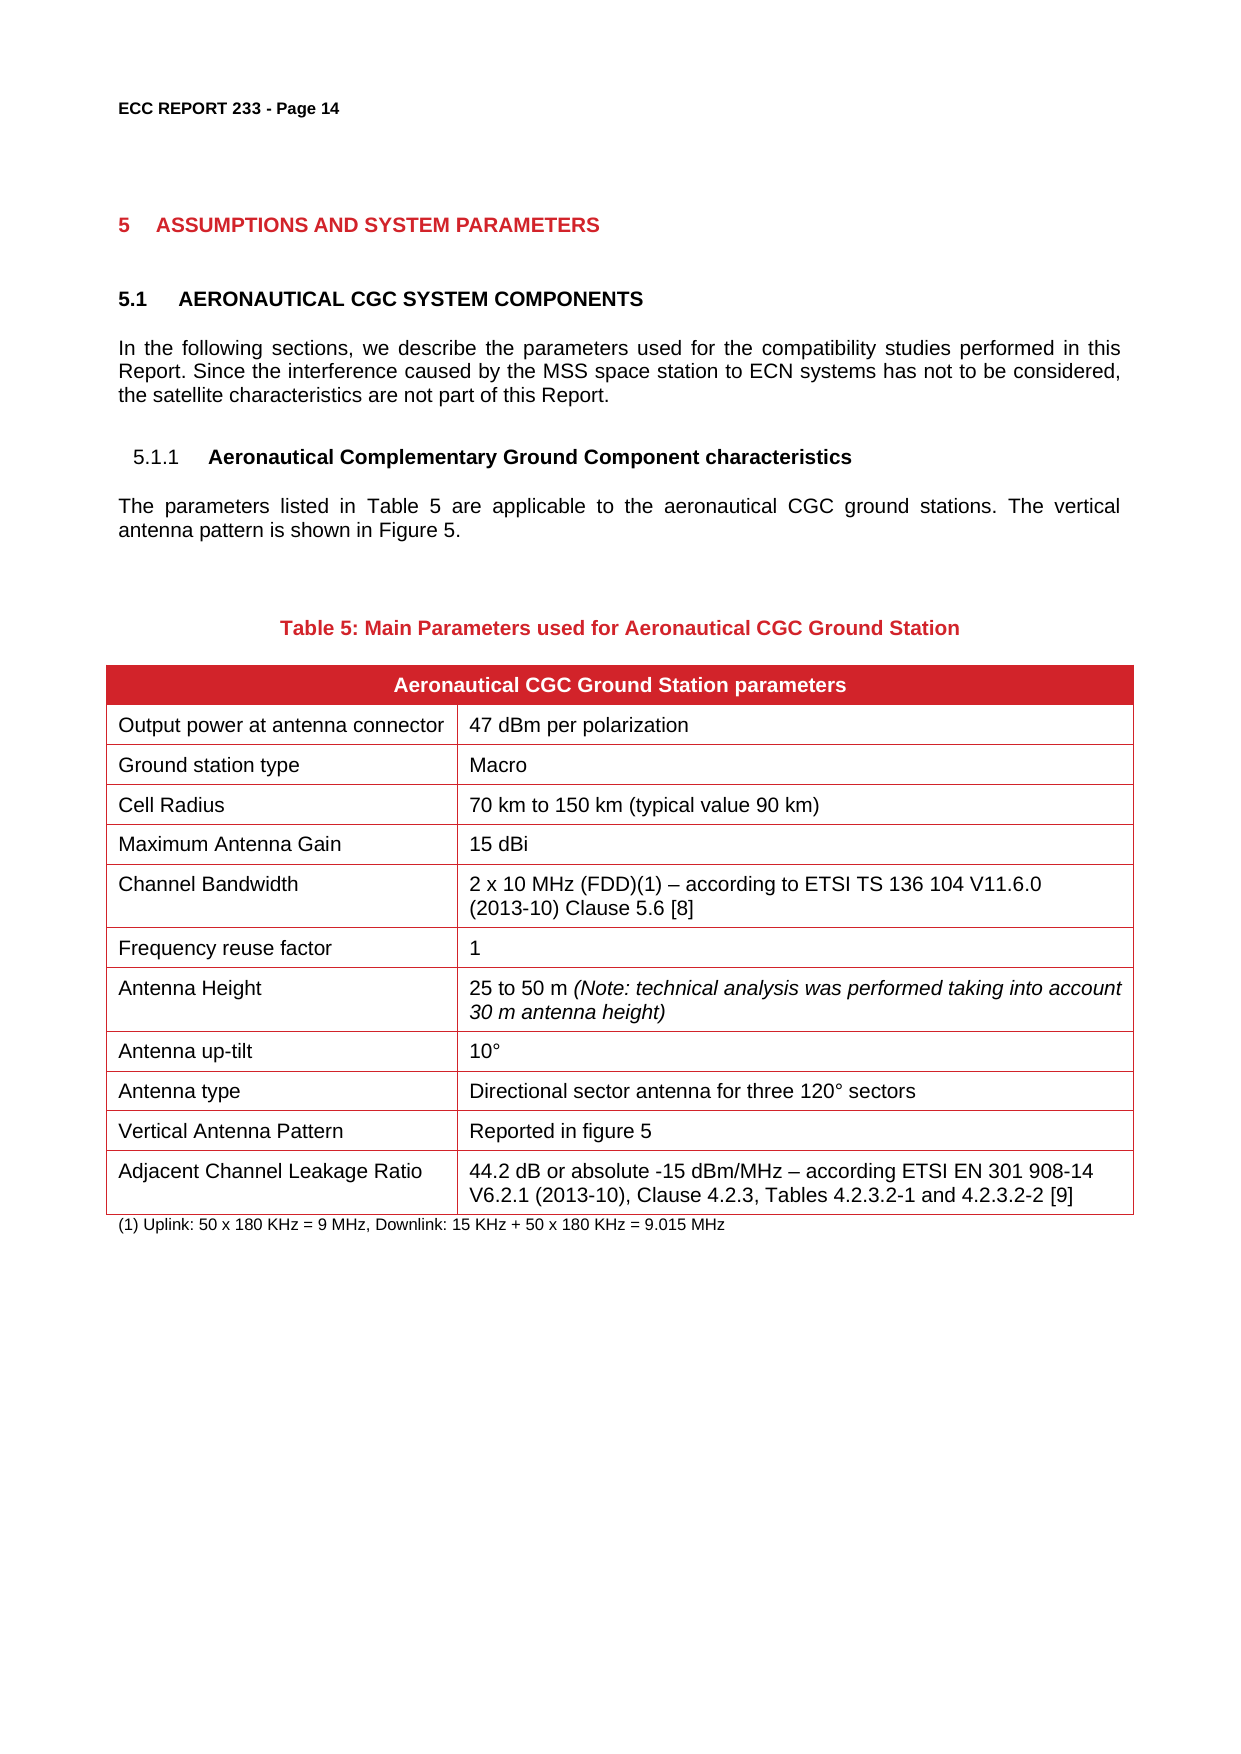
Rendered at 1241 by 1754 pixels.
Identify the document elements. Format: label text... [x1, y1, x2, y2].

table_header Aeronautical CGC Ground Station parameters [107, 666, 1133, 704]
table_cell 2 x 10 MHz (FDD)(1) – according to ETSI TS 136 104 V11.6.0 (2013-10) Clause 5.6 [8] [458, 865, 1133, 927]
table_cell Antenna type [107, 1072, 457, 1110]
text (1) Uplink: 50 x 180 KHz = 9 MHz, Downlink: 15 KHz + 50 x 180 KHz = 9.015 MHz [118, 1215, 1122, 1234]
table_cell Vertical Antenna Pattern [107, 1111, 457, 1150]
table_cell 47 dBm per polarization [458, 705, 1133, 744]
subtitle Aeronautical Complementary Ground Component characteristics [133, 445, 1122, 469]
table_cell Maximum Antenna Gain [107, 825, 457, 863]
table_cell Cell Radius [107, 785, 457, 824]
table_cell Antenna Height [107, 968, 457, 1031]
table_cell Channel Bandwidth [107, 865, 457, 927]
table_cell Output power at antenna connector [107, 705, 457, 744]
table_cell Antenna up-tilt [107, 1032, 457, 1071]
table_cell Reported in figure 5 [458, 1111, 1133, 1150]
text Table 5: Main Parameters used for Aeronautical CGC Ground Station [118, 616, 1122, 639]
table_cell 70 km to 150 km (typical value 90 km) [458, 785, 1133, 824]
subtitle ASSUMPTIONS AND SYSTEM PARAMETERS [118, 212, 1122, 236]
table_cell Frequency reuse factor [107, 928, 457, 967]
text In the following sections, we describe the parameters used for the compatibility studies performed in this Report. Since the interference caused by the MSS space station to ECN systems has not to be considered, the satellite characteristics are not part of this Report. [118, 335, 1122, 407]
table_cell 10° [458, 1032, 1133, 1071]
table_cell Directional sector antenna for three 120° sectors [458, 1072, 1133, 1110]
table_cell Adjacent Channel Leakage Ratio [107, 1151, 457, 1214]
table_cell 44.2 dB or absolute -15 dBm/MHz – according ETSI EN 301 908-14 V6.2.1 (2013-10), Clause 4.2.3, Tables 4.2.3.2-1 and 4.2.3.2-2 [9] [458, 1151, 1133, 1214]
table_cell 1 [458, 928, 1133, 967]
table_cell Ground station type [107, 745, 457, 784]
table_cell Macro [458, 745, 1133, 784]
table_cell 25 to 50 m (Note: technical analysis was performed taking into account 30 m antenna height) [458, 968, 1133, 1031]
subtitle AERONAUTICAL CGC SYSTEM COMPONENTS [118, 286, 1122, 310]
table_cell 15 dBi [458, 825, 1133, 863]
text The parameters listed in Table 5 are applicable to the aeronautical CGC ground stations. The vertical antenna pattern is shown in Figure 5. [118, 494, 1122, 542]
